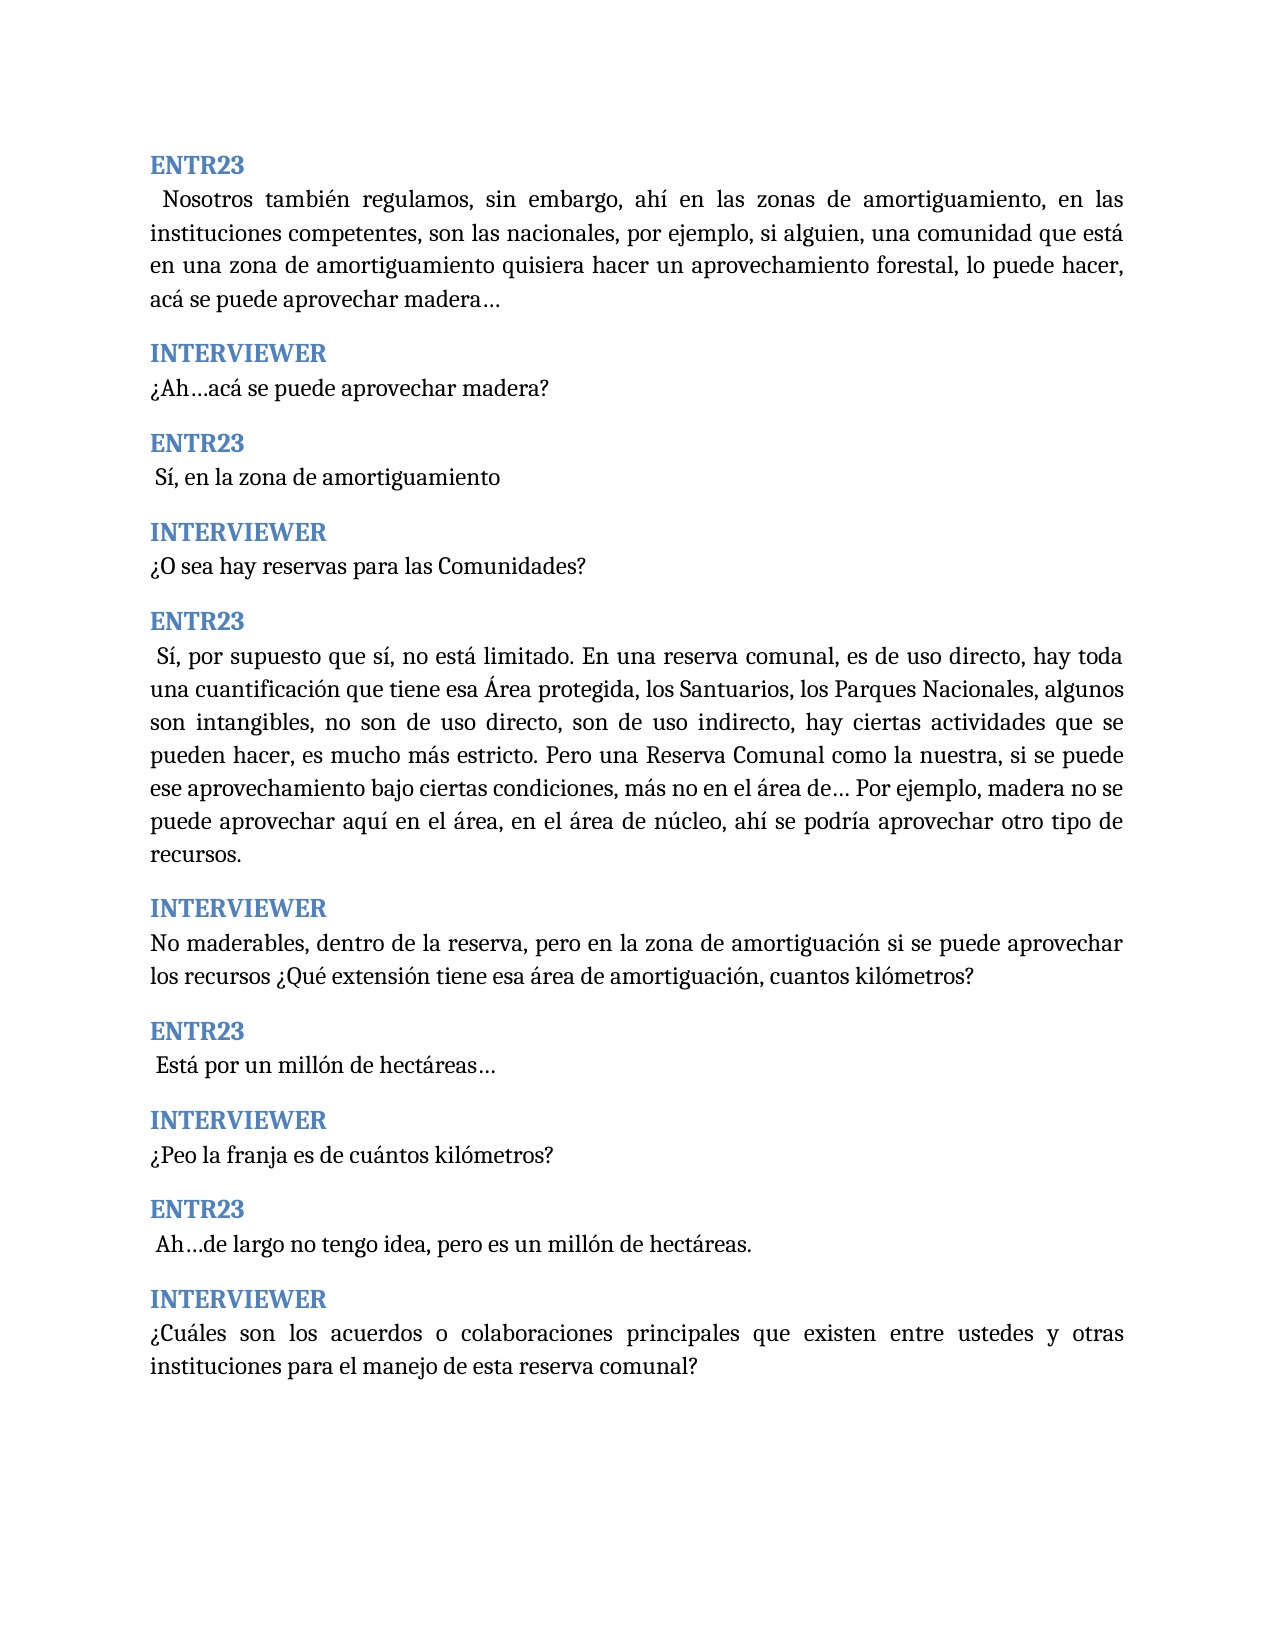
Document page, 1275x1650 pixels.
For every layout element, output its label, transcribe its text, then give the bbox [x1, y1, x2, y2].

text ENTR23 Sí, por supuesto que sí, no está limitado. En una reserva comunal, es de uso directo, hay toda una cuantificación que tiene esa Área protegida, los Santuarios, los Parques Nacionales, algunos son intangibles, no son de uso directo, son de uso indirecto, hay ciertas actividades que se pueden hacer, es mucho más estricto. Pero una Reserva Comunal como la nuestra, si se puede ese aprovechamiento bajo ciertas condiciones, más no en el área de… Por ejemplo, madera no se puede aprovechar aquí en el área, en el área de núcleo, ahí se podría aprovechar otro tipo de recursos. [150, 606, 1125, 868]
text INTERVIEWER ¿Peo la franja es de cuántos kilómetros? [150, 1105, 1125, 1169]
text INTERVIEWER ¿Cuáles son los acuerdos o colaboraciones principales que existen entre ustedes y otras instituciones para el manejo de esta reserva comunal? [150, 1284, 1125, 1381]
text ENTR23 Nosotros también regulamos, sin embargo, ahí en las zonas de amortiguamiento, en las instituciones competentes, son las nacionales, por ejemplo, si alguien, una comunidad que está en una zona de amortiguamiento quisiera hacer un aprovechamiento forestal, lo puede hacer, acá se puede aprovechar madera… [150, 150, 1125, 313]
text ENTR23 Ah…de largo no tengo idea, pero es un millón de hectáreas. [150, 1194, 1125, 1258]
text INTERVIEWER ¿O sea hay reservas para las Comunidades? [150, 517, 1125, 581]
text ENTR23 Sí, en la zona de amortiguamiento [150, 428, 1125, 492]
text INTERVIEWER ¿Ah…acá se puede aprovechar madera? [150, 338, 1125, 402]
text INTERVIEWER No maderables, dentro de la reserva, pero en la zona de amortiguación si se puede aprovechar los recursos ¿Qué extensión tiene esa área de amortiguación, cuantos kilómetros? [150, 893, 1125, 991]
text ENTR23 Está por un millón de hectáreas… [150, 1016, 1125, 1080]
